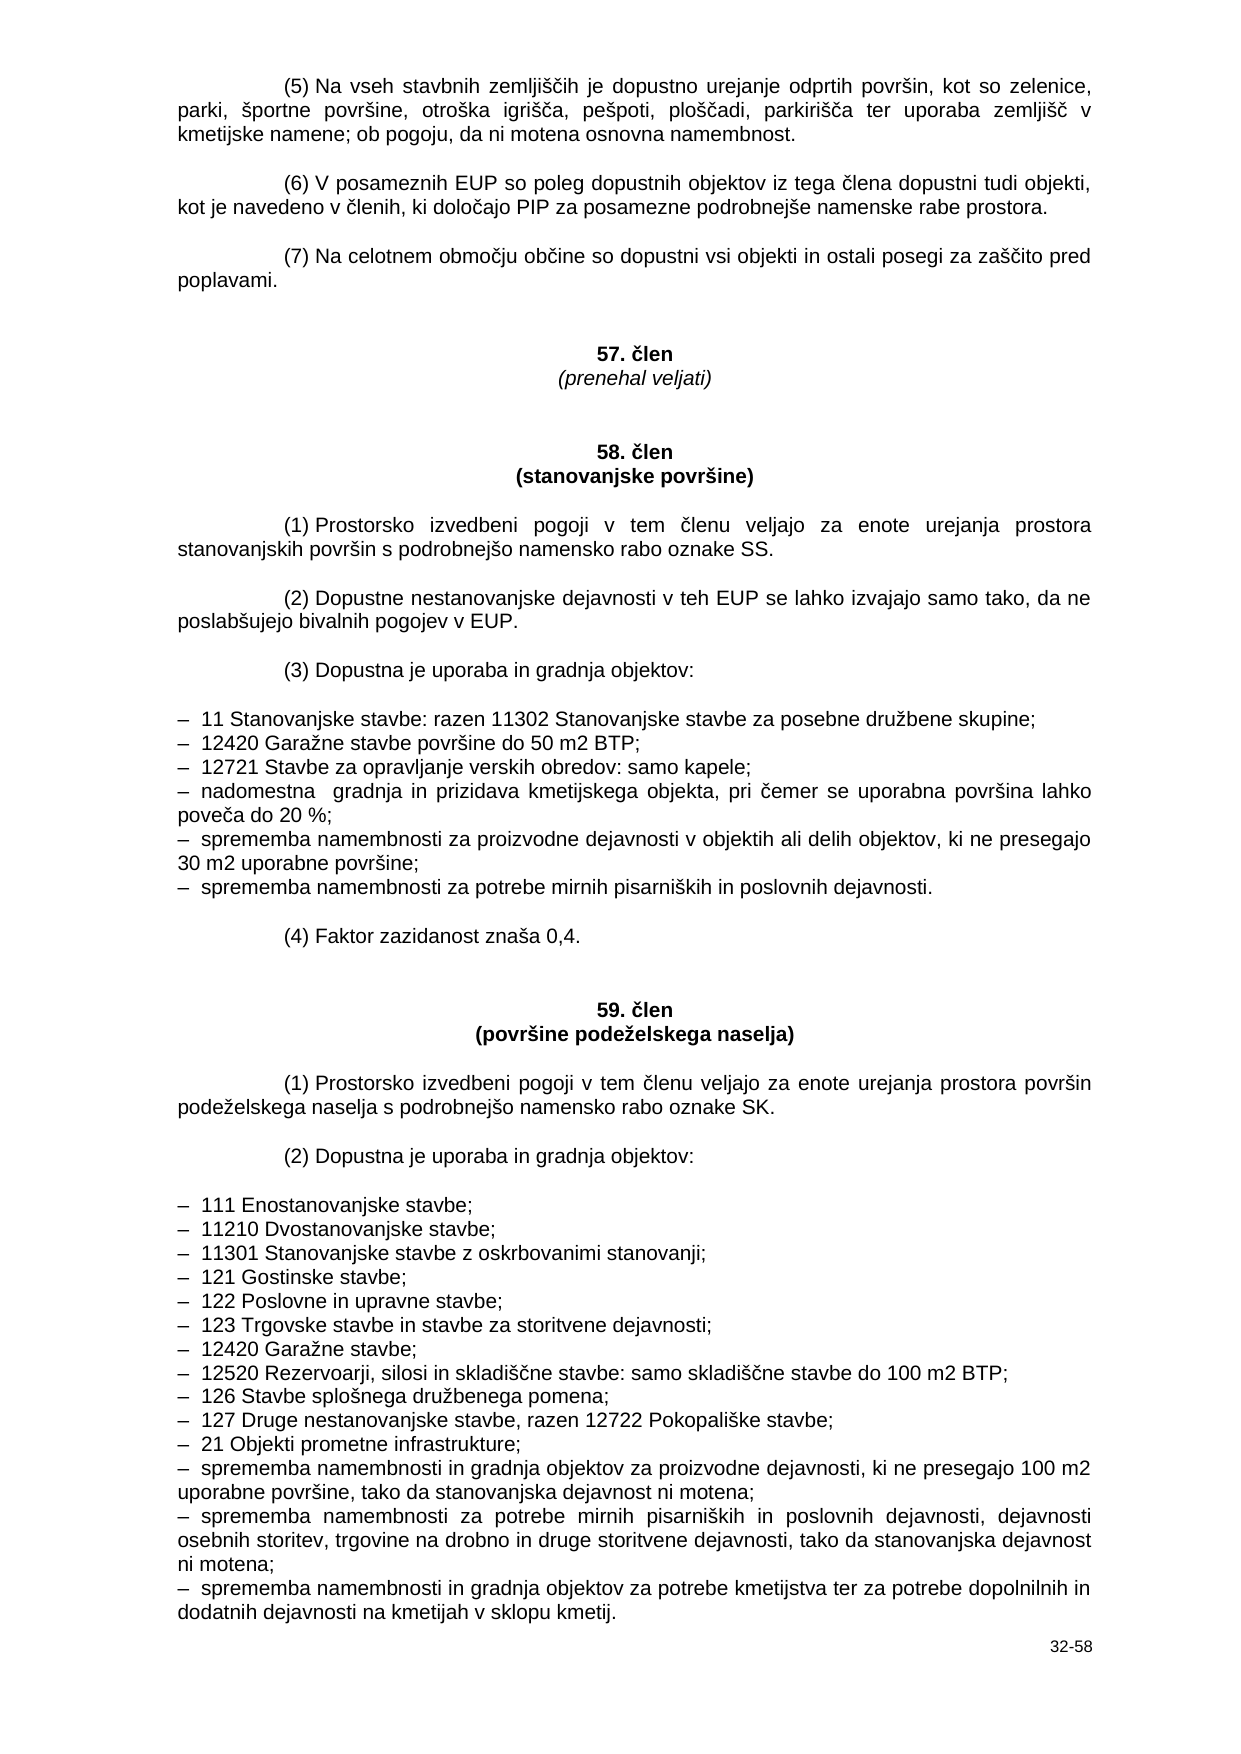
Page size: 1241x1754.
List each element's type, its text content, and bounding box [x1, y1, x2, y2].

list Dopustne nestanovanjske dejavnosti v teh EUP se lahko izvajajo samo tako, da ne poslabšujejo bivalnih pogojev v EUP. [177, 585, 1092, 633]
list Dopustna je uporaba in gradnja objektov: [177, 658, 1092, 682]
text 126 Stavbe splošnega družbenega pomena; [177, 1384, 1092, 1408]
text sprememba namembnosti za potrebe mirnih pisarniških in poslovnih dejavnosti, dejavnosti osebnih storitev, trgovine na drobno in druge storitvene dejavnosti, tako da stanovanjska dejavnost ni motena; [177, 1504, 1092, 1576]
text 11 Stanovanjske stavbe: razen 11302 Stanovanjske stavbe za posebne družbene skupine; [177, 707, 1092, 731]
text sprememba namembnosti in gradnja objektov za proizvodne dejavnosti, ki ne presegajo 100 m2 uporabne površine, tako da stanovanjska dejavnost ni motena; [177, 1456, 1092, 1504]
text 122 Poslovne in upravne stavbe; [177, 1288, 1092, 1312]
list člen (površine podeželskega naselja) [177, 998, 1092, 1046]
list V posameznih EUP so poleg dopustnih objektov iz tega člena dopustni tudi objekti, kot je navedeno v členih, ki določajo PIP za posamezne podrobnejše namenske rabe prostora. [177, 171, 1092, 219]
text 12520 Rezervoarji, silosi in skladiščne stavbe: samo skladiščne stavbe do 100 m2 BTP; [177, 1360, 1092, 1384]
text 12420 Garažne stavbe površine do 50 m2 BTP; [177, 731, 1092, 755]
list Prostorsko izvedbeni pogoji v tem členu veljajo za enote urejanja prostora stanovanjskih površin s podrobnejšo namensko rabo oznake SS. [177, 512, 1092, 560]
text 123 Trgovske stavbe in stavbe za storitvene dejavnosti; [177, 1312, 1092, 1336]
text 12721 Stavbe za opravljanje verskih obredov: samo kapele; [177, 755, 1092, 779]
text 11210 Dvostanovanjske stavbe; [177, 1217, 1092, 1241]
list Prostorsko izvedbeni pogoji v tem členu veljajo za enote urejanja prostora površin podeželskega naselja s podrobnejšo namensko rabo oznake SK. [177, 1071, 1092, 1119]
text 127 Druge nestanovanjske stavbe, razen 12722 Pokopališke stavbe; [177, 1408, 1092, 1432]
list Na vseh stavbnih zemljiščih je dopustno urejanje odprtih površin, kot so zelenice, parki, športne površine, otroška igrišča, pešpoti, ploščadi, parkirišča ter uporaba zemljišč v kmetijske namene; ob pogoju, da ni motena osnovna namembnost. [177, 74, 1092, 146]
text sprememba namembnosti in gradnja objektov za potrebe kmetijstva ter za potrebe dopolnilnih in dodatnih dejavnosti na kmetijah v sklopu kmetij. [177, 1576, 1092, 1624]
text 21 Objekti prometne infrastrukture; [177, 1432, 1092, 1456]
list Na celotnem območju občine so dopustni vsi objekti in ostali posegi za zaščito pred poplavami. [177, 244, 1092, 292]
text nadomestna gradnja in prizidava kmetijskega objekta, pri čemer se uporabna površina lahko poveča do 20 %; [177, 779, 1092, 827]
list Faktor zazidanost znaša 0,4. [177, 924, 1092, 948]
text 121 Gostinske stavbe; [177, 1264, 1092, 1288]
list člen (stanovanjske površine) [177, 439, 1092, 487]
text 11301 Stanovanjske stavbe z oskrbovanimi stanovanji; [177, 1241, 1092, 1264]
text 111 Enostanovanjske stavbe; [177, 1193, 1092, 1217]
text (prenehal veljati) [177, 366, 1092, 389]
text sprememba namembnosti za proizvodne dejavnosti v objektih ali delih objektov, ki ne presegajo 30 m2 uporabne površine; [177, 827, 1092, 875]
list Dopustna je uporaba in gradnja objektov: [177, 1144, 1092, 1168]
list člen [177, 342, 1092, 366]
text sprememba namembnosti za potrebe mirnih pisarniških in poslovnih dejavnosti. [177, 875, 1092, 899]
text 12420 Garažne stavbe; [177, 1336, 1092, 1360]
